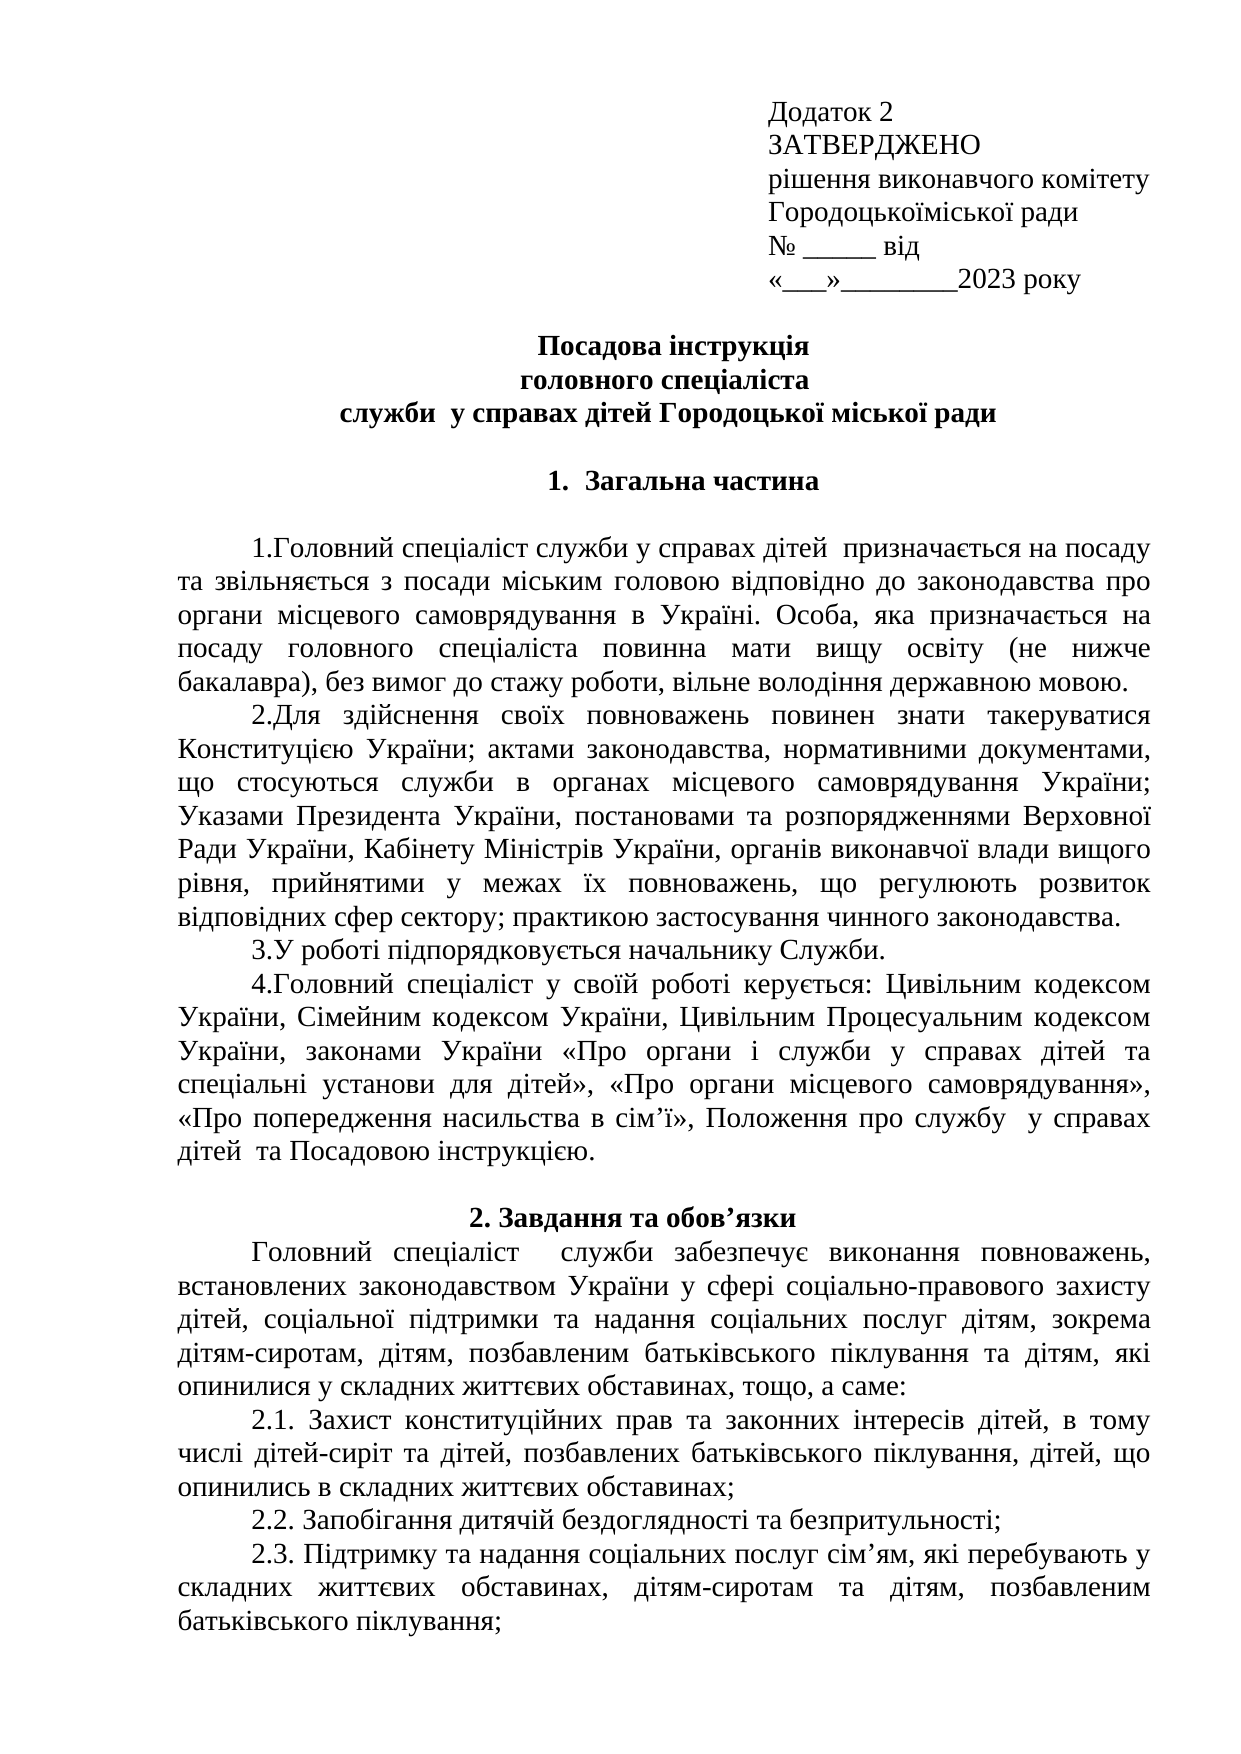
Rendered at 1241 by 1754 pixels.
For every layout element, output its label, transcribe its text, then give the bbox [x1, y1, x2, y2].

text головного спеціаліста [177, 362, 1152, 396]
text 2.1. Захист конституційних прав та законних інтересів дітей, в тому числі дітей-сиріт та дітей, позбавлених батьківського піклування, дітей, що опинились в складних життєвих обставинах; [177, 1402, 1152, 1502]
text Головний спеціаліст служби забезпечує виконання повноважень, встановлених законодавством України у сфері соціально-правового захисту дітей, соціальної підтримки та надання соціальних послуг дітям, зокрема дітям-сиротам, дітям, позбавленим батьківського піклування та дітям, які опинилися у складних життєвих обставинах, тощо, а саме: [177, 1234, 1152, 1402]
text рішення виконавчого комітету Городоцькоїміської ради [768, 161, 1152, 228]
list Загальна частина [215, 463, 1152, 496]
text ЗАТВЕРДЖЕНО [768, 127, 1152, 161]
text 2. Завдання та обов’язки [177, 1201, 1152, 1234]
text 3.У роботі підпорядковується начальнику Служби. [177, 932, 1152, 966]
text 2.2. Запобігання дитячій бездоглядності та безпритульності; [177, 1502, 1152, 1536]
text 4.Головний спеціаліст у своїй роботі керується: Цивільним кодексом України, Сімейним кодексом України, Цивільним Процесуальним кодексом України, законами України «Про органи і служби у справах дітей та спеціальні установи для дітей», «Про органи місцевого самоврядування», «Про попередження насильства в сім’ї», Положення про службу у справах дітей та Посадовою інструкцією. [177, 966, 1152, 1167]
text 2.Для здійснення своїх повноважень повинен знати такеруватися Конституцією України; актами законодавства, нормативними документами, що стосуються служби в органах місцевого самоврядування України; Указами Президента України, постановами та розпорядженнями Верховної Ради України, Кабінету Міністрів України, органів виконавчої влади вищого рівня, прийнятими у межах їх повноважень, що регулюють розвиток відповідних сфер сектору; практикою застосування чинного законодавства. [177, 697, 1152, 932]
text 1.Головний спеціаліст служби у справах дітей призначається на посаду та звільняється з посади міським головою відповідно до законодавства про органи місцевого самоврядування в Україні. Особа, яка призначається на посаду головного спеціаліста повинна мати вищу освіту (не нижче бакалавра), без вимог до стажу роботи, вільне володіння державною мовою. [177, 530, 1152, 697]
text Додаток 2 [768, 94, 1152, 127]
text № _____ від «___»________2023 року [768, 228, 1152, 295]
text служби у справах дітей Городоцької міської ради [177, 396, 1152, 429]
text Посадова інструкція [295, 328, 1051, 362]
text 2.3. Підтримку та надання соціальних послуг сім’ям, які перебувають у складних життєвих обставинах, дітям-сиротам та дітям, позбавленим батьківського піклування; [177, 1536, 1152, 1637]
